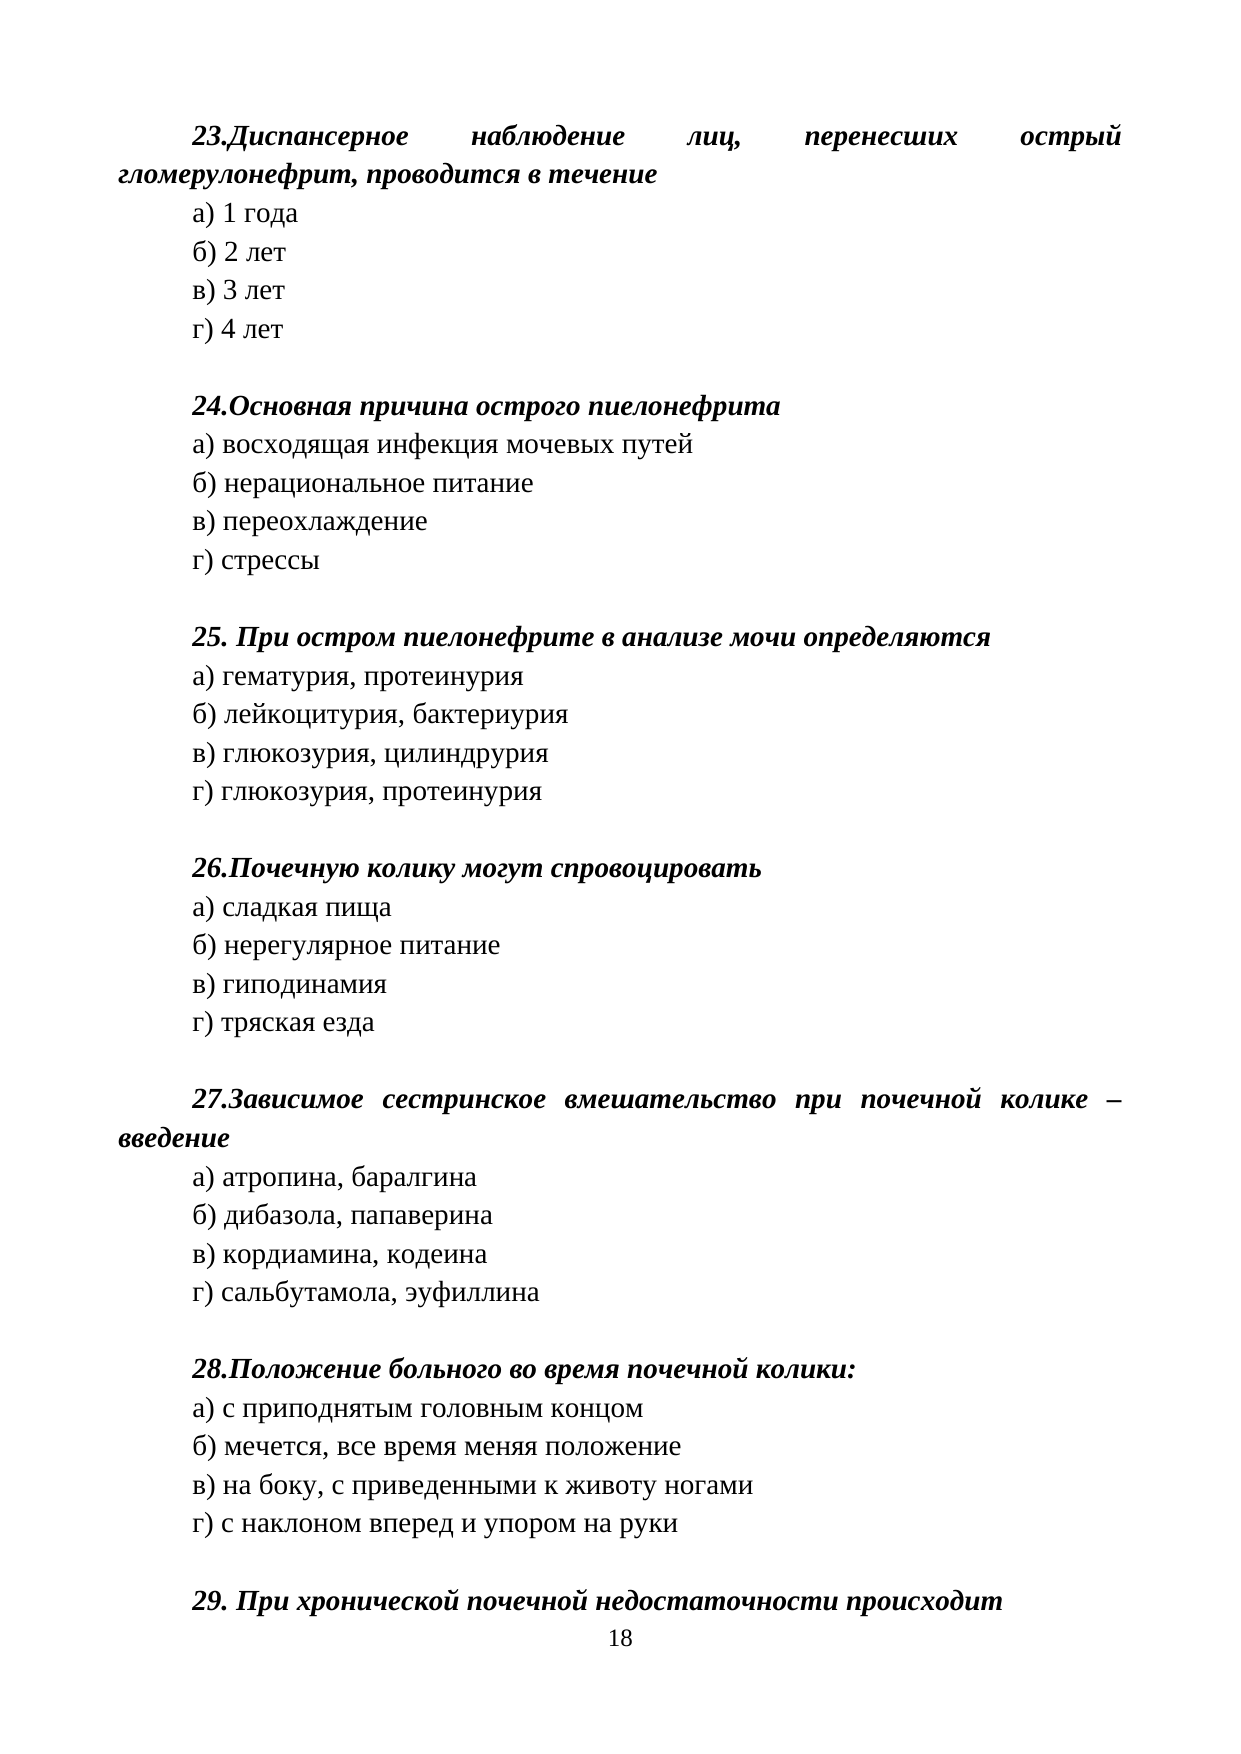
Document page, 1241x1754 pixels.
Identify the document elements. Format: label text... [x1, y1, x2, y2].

text г) с наклоном вперед и упором на руки [118, 1506, 1122, 1539]
text в) переохлаждение [118, 503, 1122, 537]
text 25. При остром пиелонефрите в анализе мочи определяются [118, 619, 1122, 653]
text а) с приподнятым головным концом [118, 1390, 1122, 1423]
text г) глюкозурия, протеинурия [118, 773, 1122, 807]
text б) нерациональное питание [118, 465, 1122, 498]
text б) лейкоцитурия, бактериурия [118, 696, 1122, 730]
text б) нерегулярное питание [118, 927, 1122, 961]
text в) гиподинамия [118, 966, 1122, 999]
text г) 4 лет [118, 311, 1122, 344]
text а) атропина, баралгина [118, 1159, 1122, 1192]
text г) тряская езда [118, 1004, 1122, 1038]
text б) 2 лет [118, 234, 1122, 267]
text 27.Зависимое сестринское вмешательство при почечной колике – введение [118, 1082, 1122, 1154]
text б) дибазола, папаверина [118, 1197, 1122, 1231]
text в) глюкозурия, цилиндрурия [118, 735, 1122, 768]
text г) стрессы [118, 542, 1122, 576]
text в) на боку, с приведенными к животу ногами [118, 1467, 1122, 1501]
text 23.Диспансерное наблюдение лиц, перенесших острый гломерулонефрит, проводится в течение [118, 118, 1122, 190]
text а) 1 года [118, 195, 1122, 229]
text в) кордиамина, кодеина [118, 1236, 1122, 1269]
text 28.Положение больного во время почечной колики: [118, 1351, 1122, 1385]
text в) 3 лет [118, 272, 1122, 306]
text 26.Почечную колику могут спровоцировать [118, 850, 1122, 884]
text а) сладкая пища [118, 889, 1122, 922]
text 29. При хронической почечной недостаточности происходит [118, 1583, 1122, 1616]
text а) гематурия, протеинурия [118, 658, 1122, 691]
text б) мечется, все время меняя положение [118, 1428, 1122, 1462]
text г) сальбутамола, эуфиллина [118, 1274, 1122, 1308]
text 24.Основная причина острого пиелонефрита [118, 388, 1122, 421]
text а) восходящая инфекция мочевых путей [118, 426, 1122, 460]
